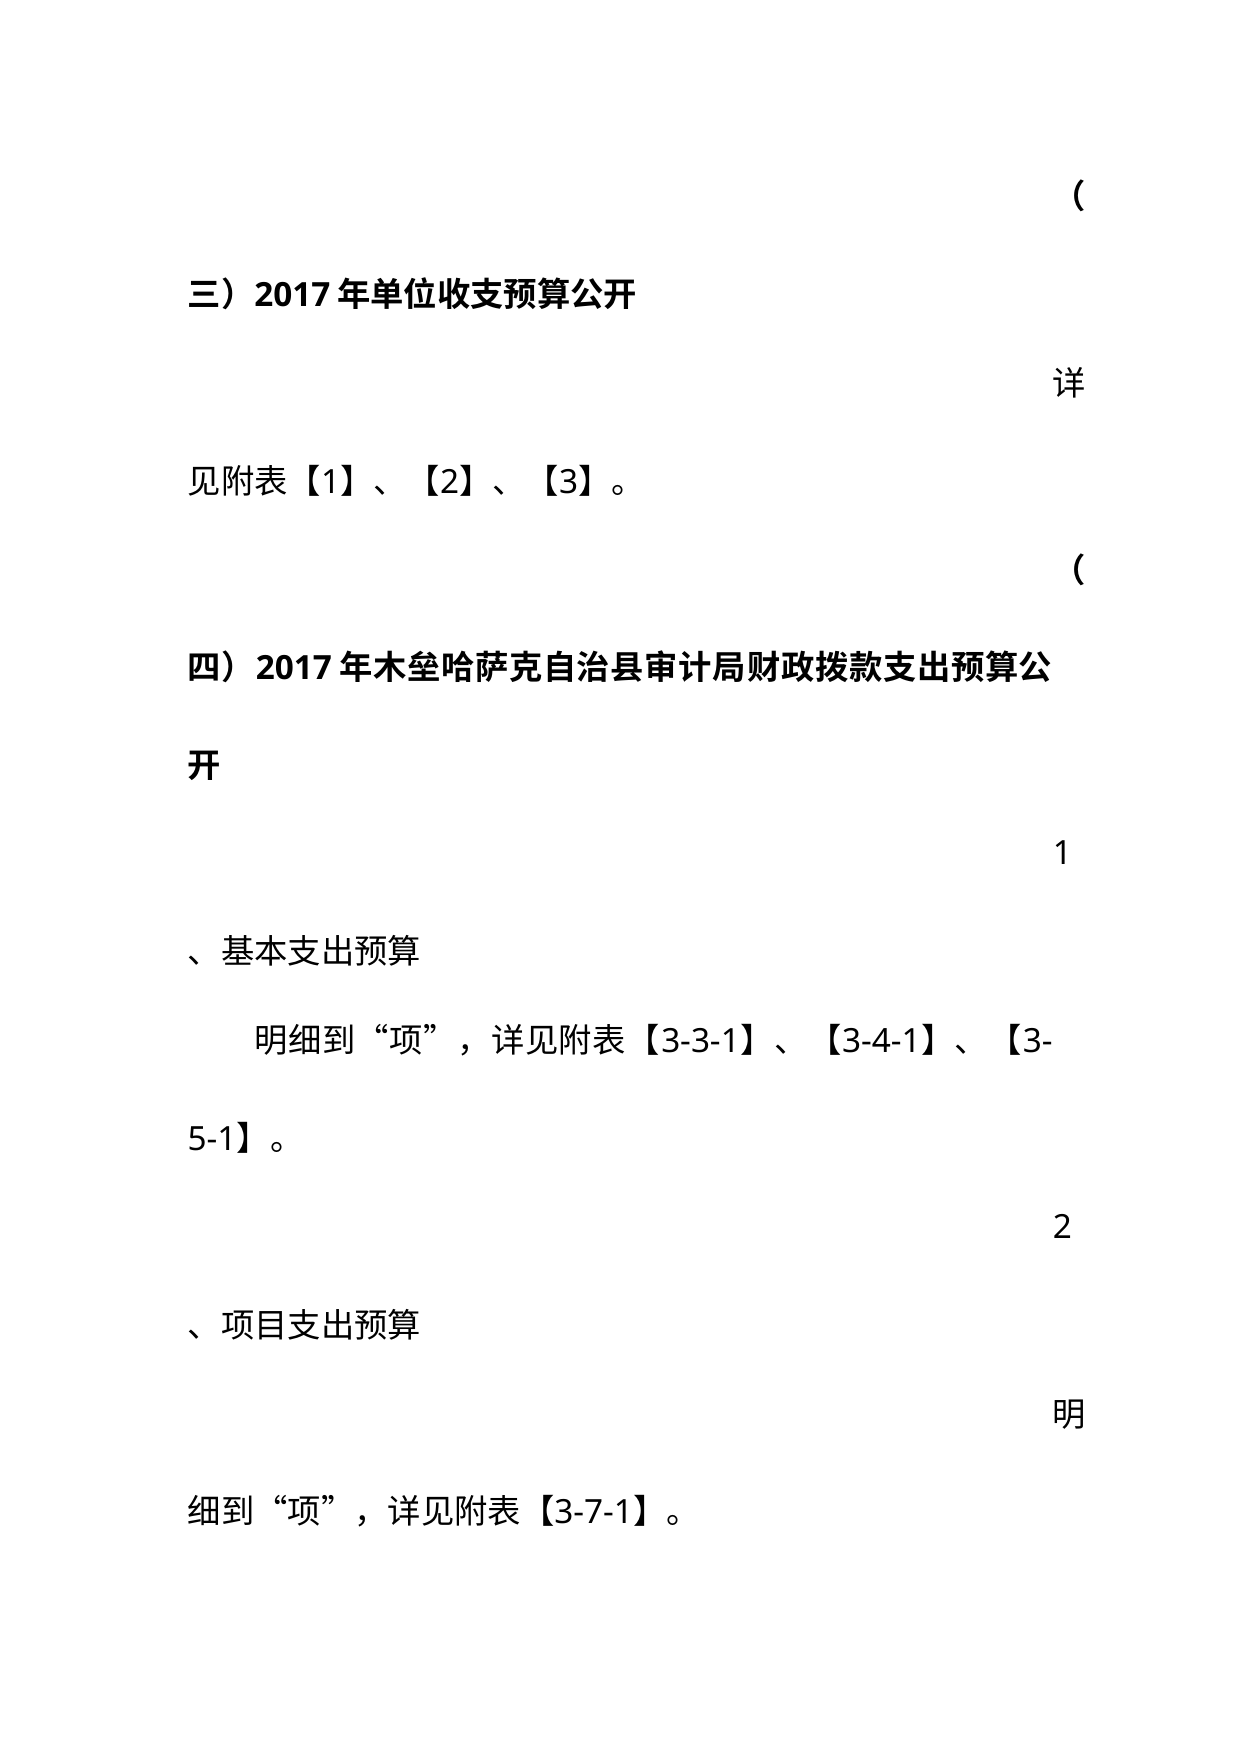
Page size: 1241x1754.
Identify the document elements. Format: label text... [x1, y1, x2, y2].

text 2、项目支出预算 [187, 1193, 1053, 1355]
text 明细到“项”，详见附表【3-3-1】、【3-4-1】、【3-5-1】。 [187, 1006, 1053, 1168]
text 1、基本支出预算 [187, 819, 1053, 982]
text （四）2017年木垒哈萨克自治县审计局财政拨款支出预算公开 [187, 535, 1053, 795]
text （三）2017年单位收支预算公开 [187, 162, 1053, 324]
text 详见附表【1】、【2】、【3】。 [187, 349, 1053, 511]
text 明细到“项”，详见附表【3-7-1】。 [187, 1379, 1053, 1542]
